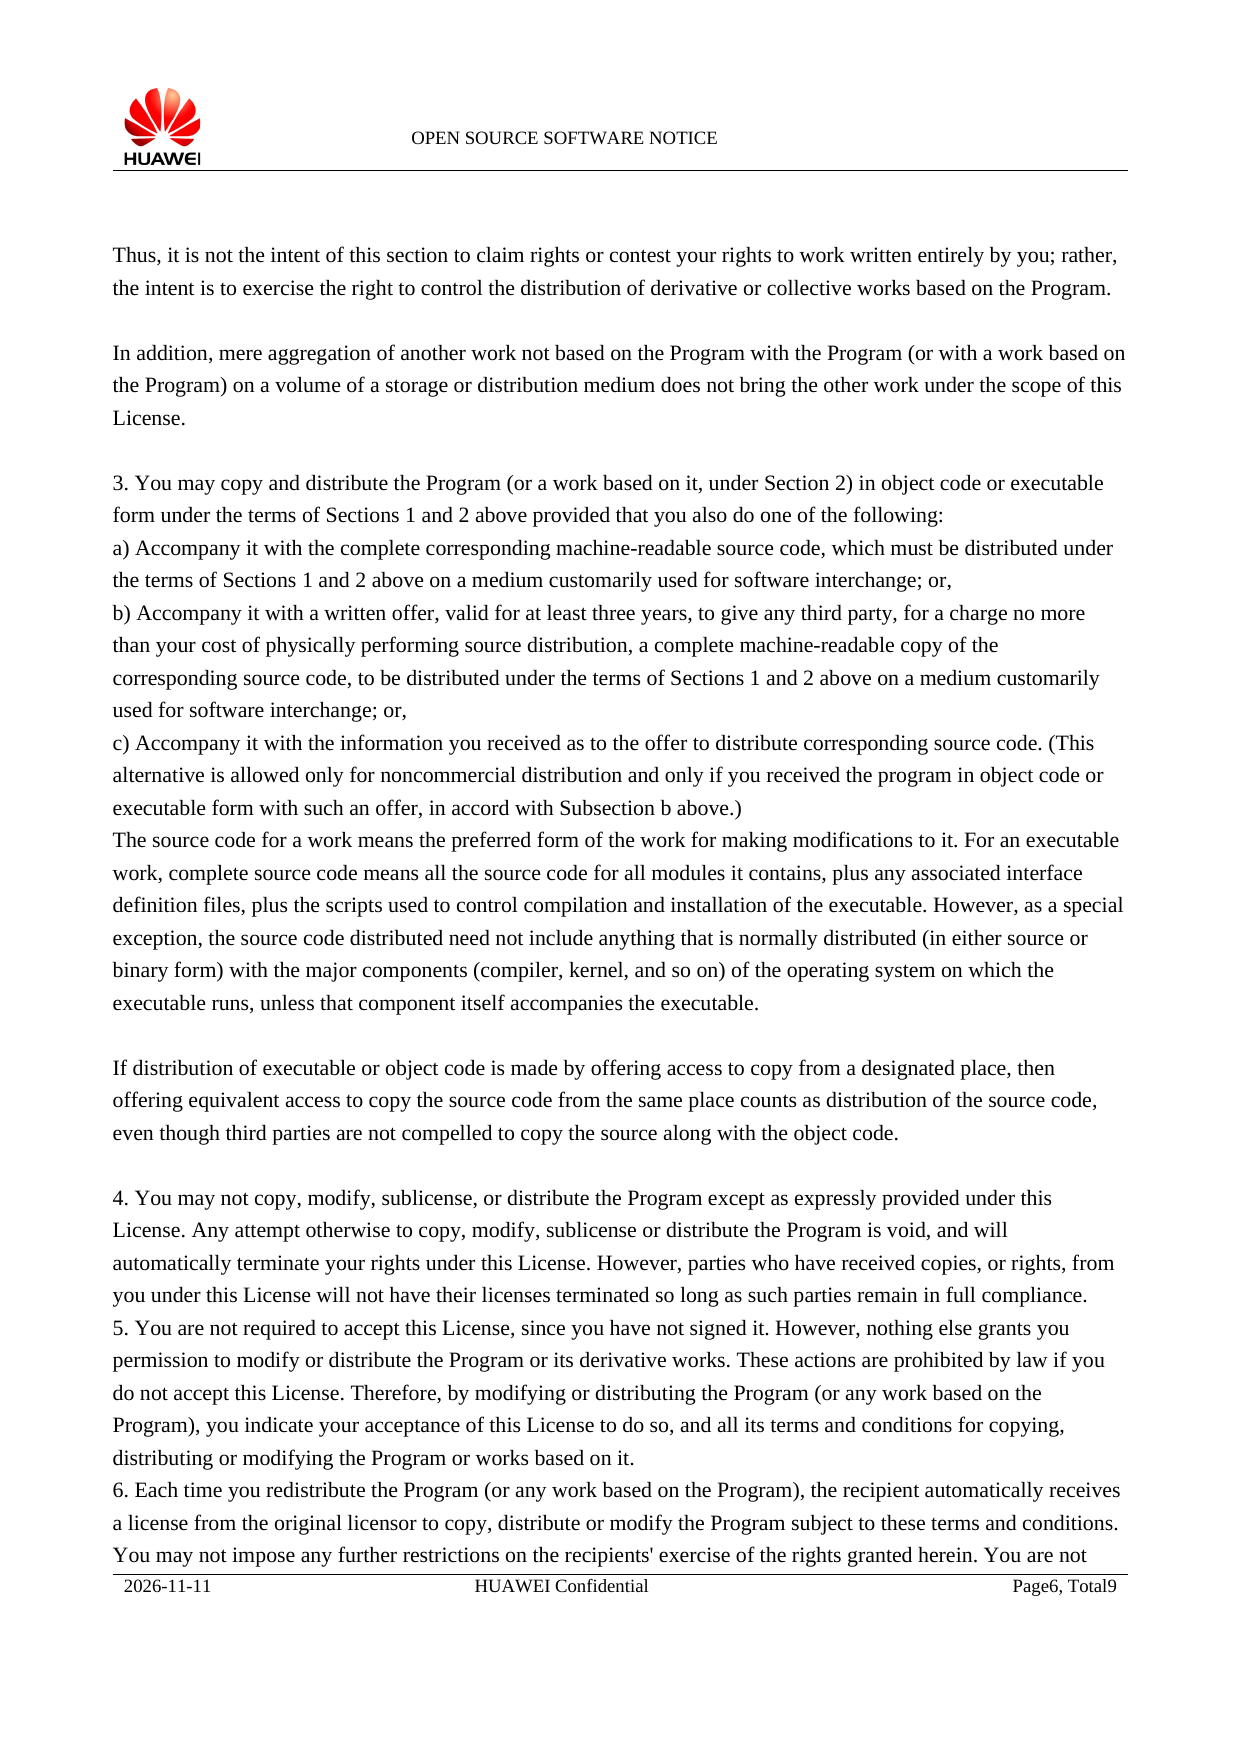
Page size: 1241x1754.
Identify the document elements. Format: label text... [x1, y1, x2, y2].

picture [124, 88, 201, 165]
